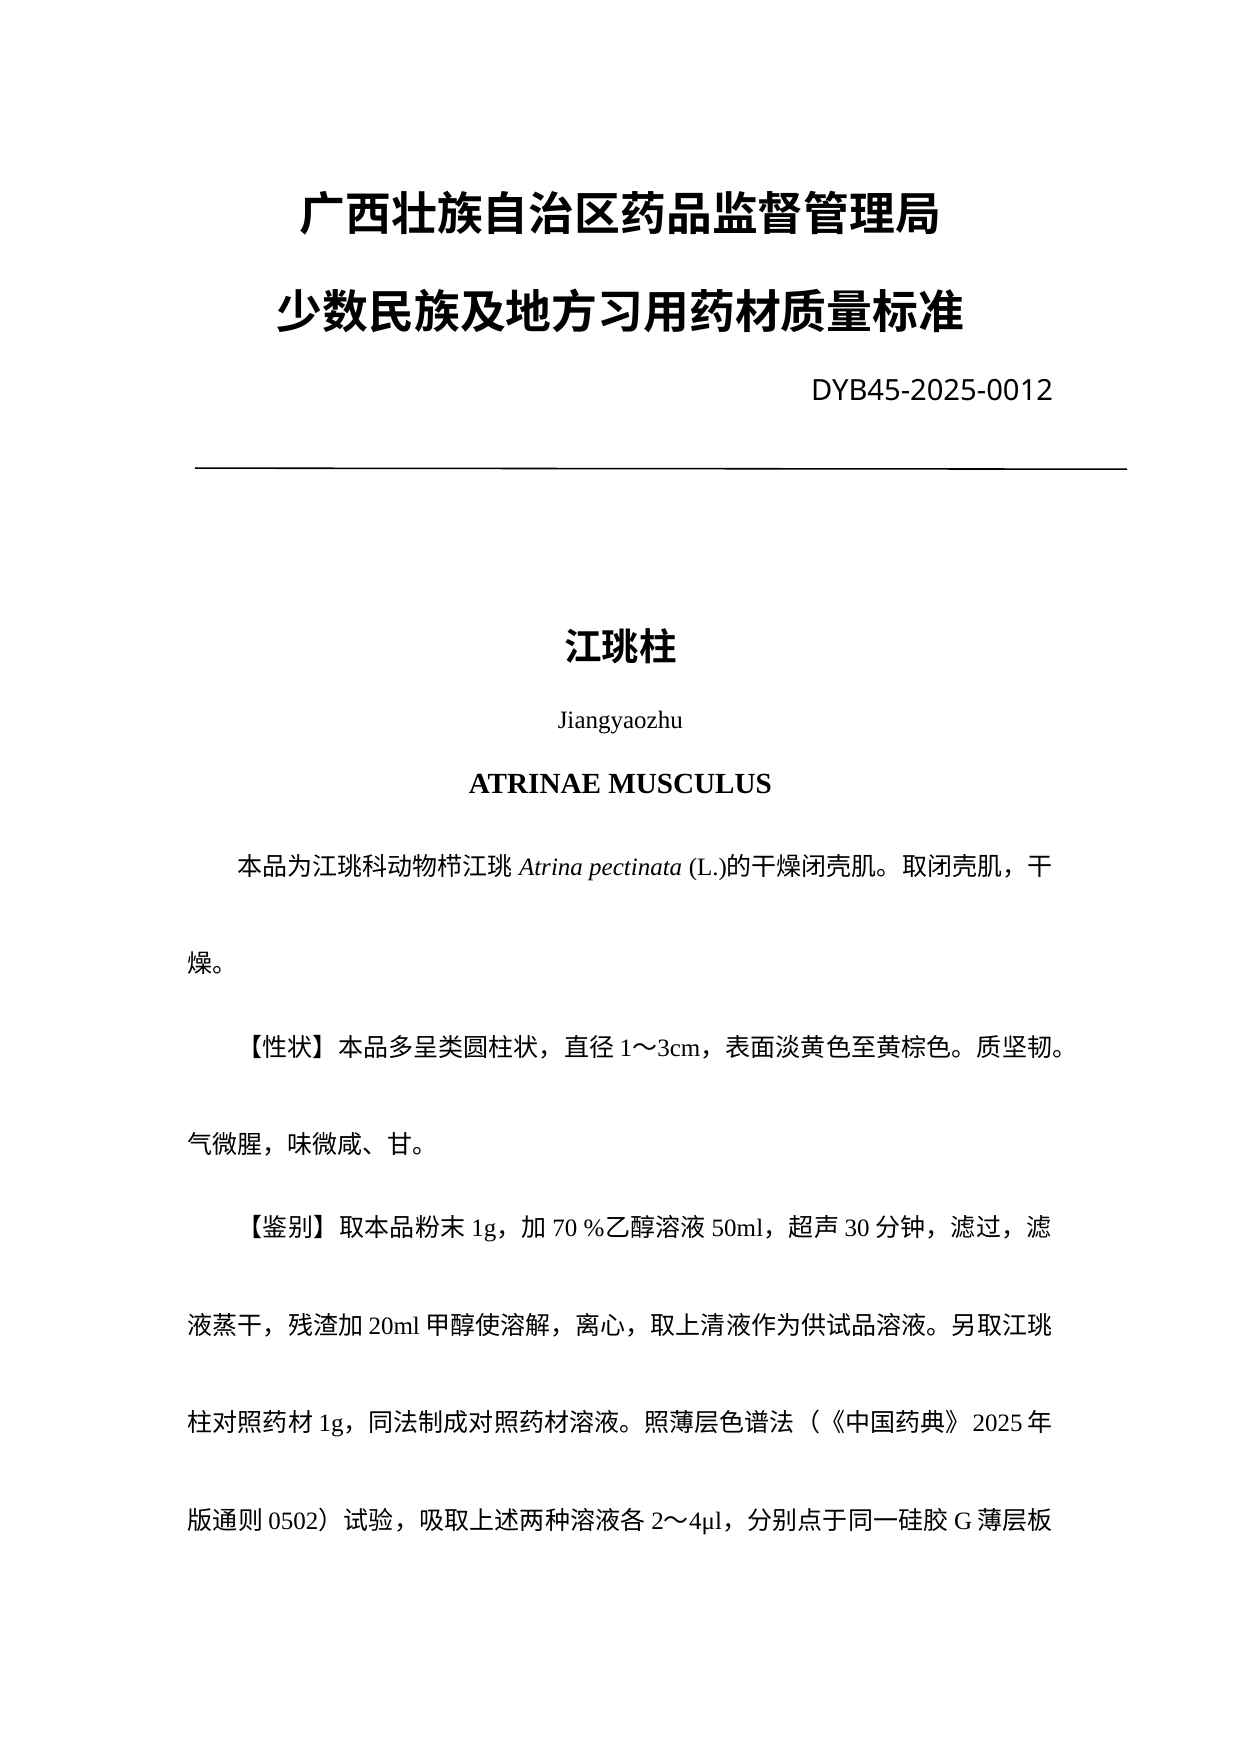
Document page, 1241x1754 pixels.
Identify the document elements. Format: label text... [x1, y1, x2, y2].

text 广西壮族自治区药品监督管理局 [187, 162, 1053, 259]
text 本品为江珧科动物栉江珧 Atrina pectinata (L.)的干燥闭壳肌。取闭壳肌，干燥。 [187, 832, 1053, 994]
text 少数民族及地方习用药材质量标准 [187, 259, 1053, 357]
text ATRINAE MUSCULUS [187, 750, 1053, 815]
text 【性状】本品多呈类圆柱状，直径1～3cm，表面淡黄色至黄棕色。质坚韧。气微腥，味微咸、甘。 [187, 1013, 1053, 1175]
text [187, 1193, 1053, 1551]
text DYB45-2025-0012 [187, 357, 1053, 422]
text 江珧柱 [187, 611, 1053, 676]
text Jiangyaozhu [187, 703, 1053, 736]
